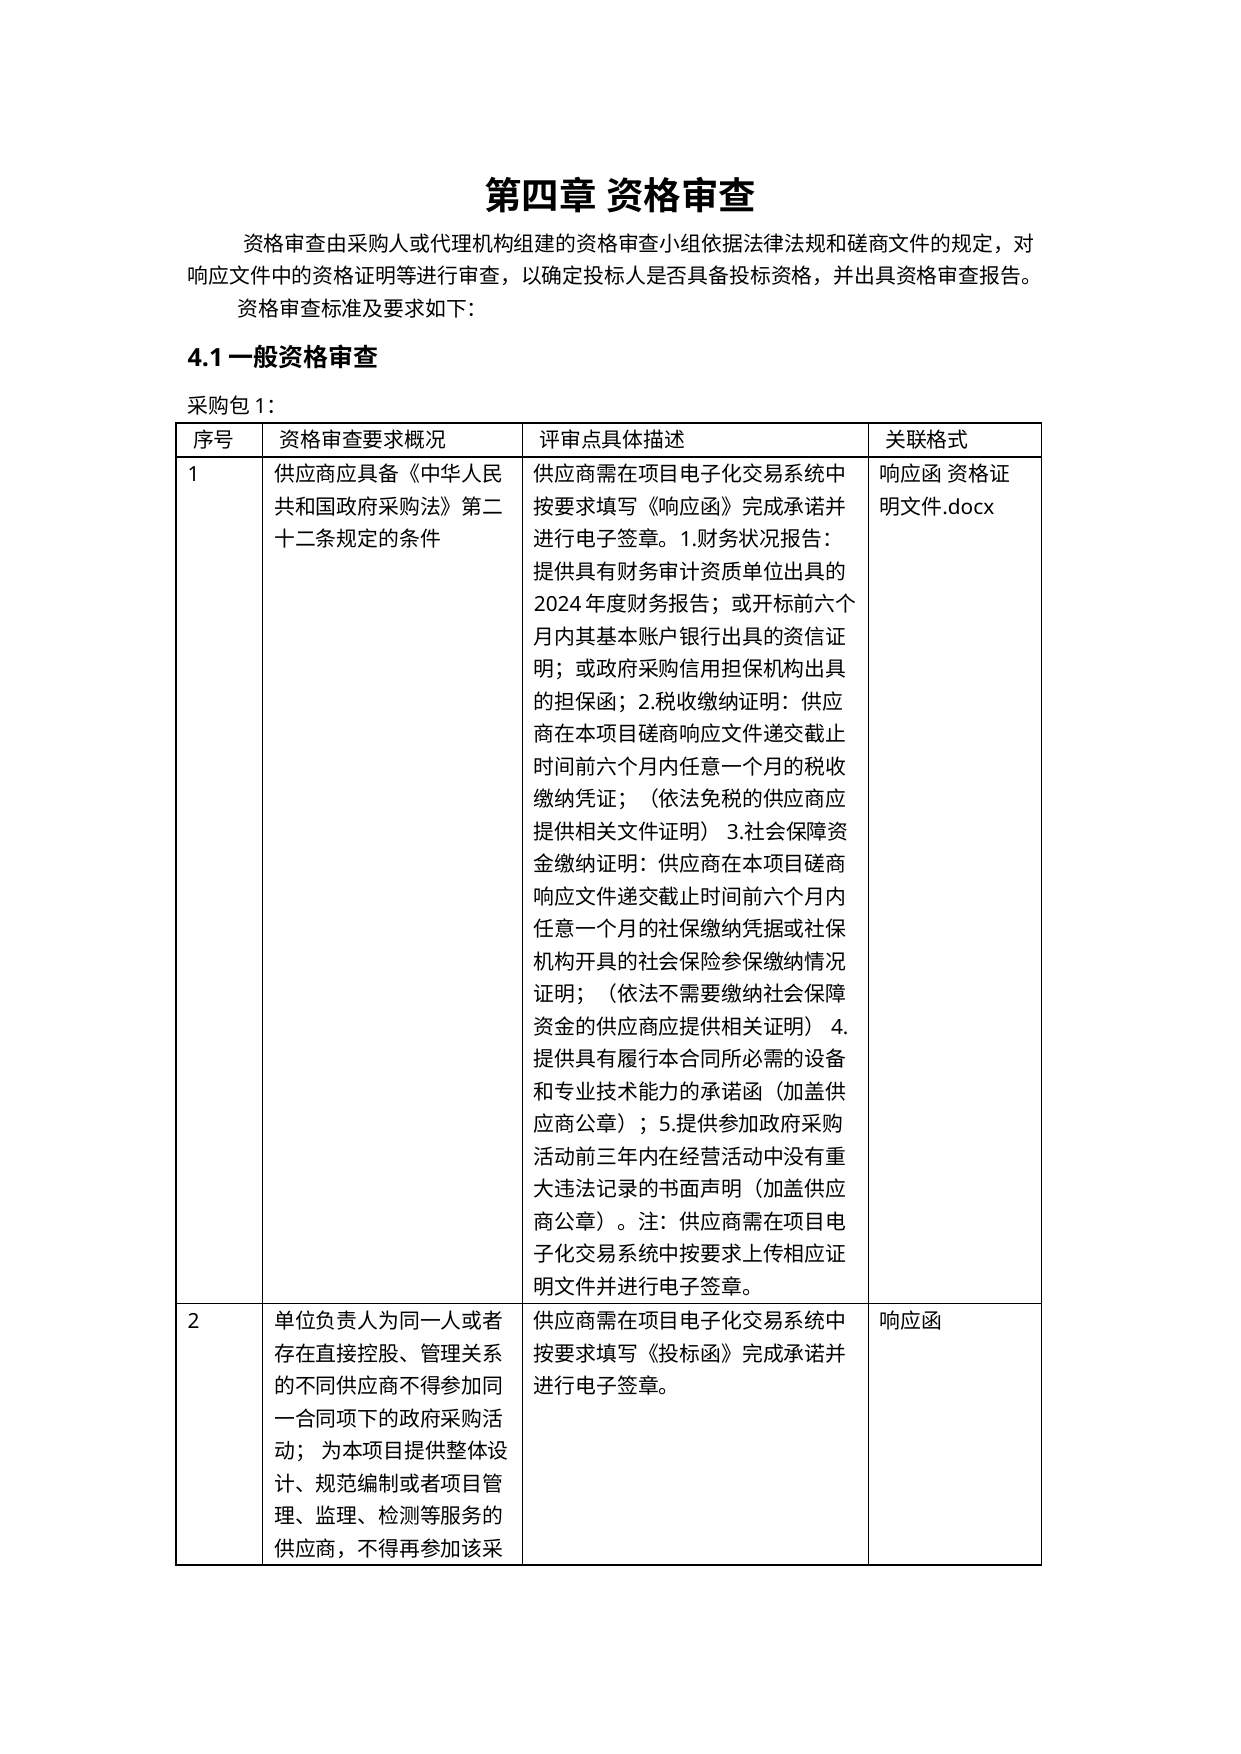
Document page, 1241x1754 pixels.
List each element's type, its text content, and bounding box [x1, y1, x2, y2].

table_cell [263, 1304, 522, 1564]
table_cell 2 [177, 1304, 262, 1564]
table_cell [523, 1304, 868, 1564]
text 资格审查标准及要求如下： [187, 292, 1053, 324]
table_cell 供应商需在项目电子化交易系统中按要求填写《响应函》完成承诺并进行电子签章。1.财务状况报告：提供具有财务审计资质单位出具的2024年度财务报告；或开标前六个月内其基本账户银行出具的资信证明；或政府采购信用担保机构出具的担保函；2.税收缴纳证明：供应商在本项目磋商响应文件递交截止时间前六个月内任意一个月的税收缴纳凭证；（依法免税的供应商应提供相关文件证明） 3.社会保障资金缴纳证明：供应商在本项目磋商响应文件递交截止时间前六个月内任意一个月的社保缴纳凭据或社保机构开具的社会保险参保缴纳情况证明；（依法不需要缴纳社会保障资金的供应商应提供相关证明） 4.提供具有履行本合同所必需的设备和专业技术能力的承诺函（加盖供应商公章）；5.提供参加政府采购活动前三年内在经营活动中没有重大违法记录的书面声明（加盖供应商公章）。注：供应商需在项目电子化交易系统中按要求上传相应证明文件并进行电子签章。 [523, 458, 868, 1303]
table_cell 供应商应具备《中华人民共和国政府采购法》第二十二条规定的条件 [263, 458, 522, 1303]
text 资格审查由采购人或代理机构组建的资格审查小组依据法律法规和磋商文件的规定，对响应文件中的资格证明等进行审查，以确定投标人是否具备投标资格，并出具资格审查报告。 [187, 227, 1053, 292]
text 采购包1： [187, 389, 1053, 422]
table_header 关联格式 [869, 424, 1041, 456]
table_header 序号 [177, 424, 262, 456]
table_cell 响应函 资格证明文件.docx [869, 458, 1041, 1303]
table_header 评审点具体描述 [523, 424, 868, 456]
text 第四章 资格审查 [187, 162, 1053, 227]
table_cell 响应函 [869, 1304, 1041, 1564]
table_cell 1 [177, 458, 262, 1303]
table_header 资格审查要求概况 [263, 424, 522, 456]
text 4.1一般资格审查 [187, 324, 1053, 389]
